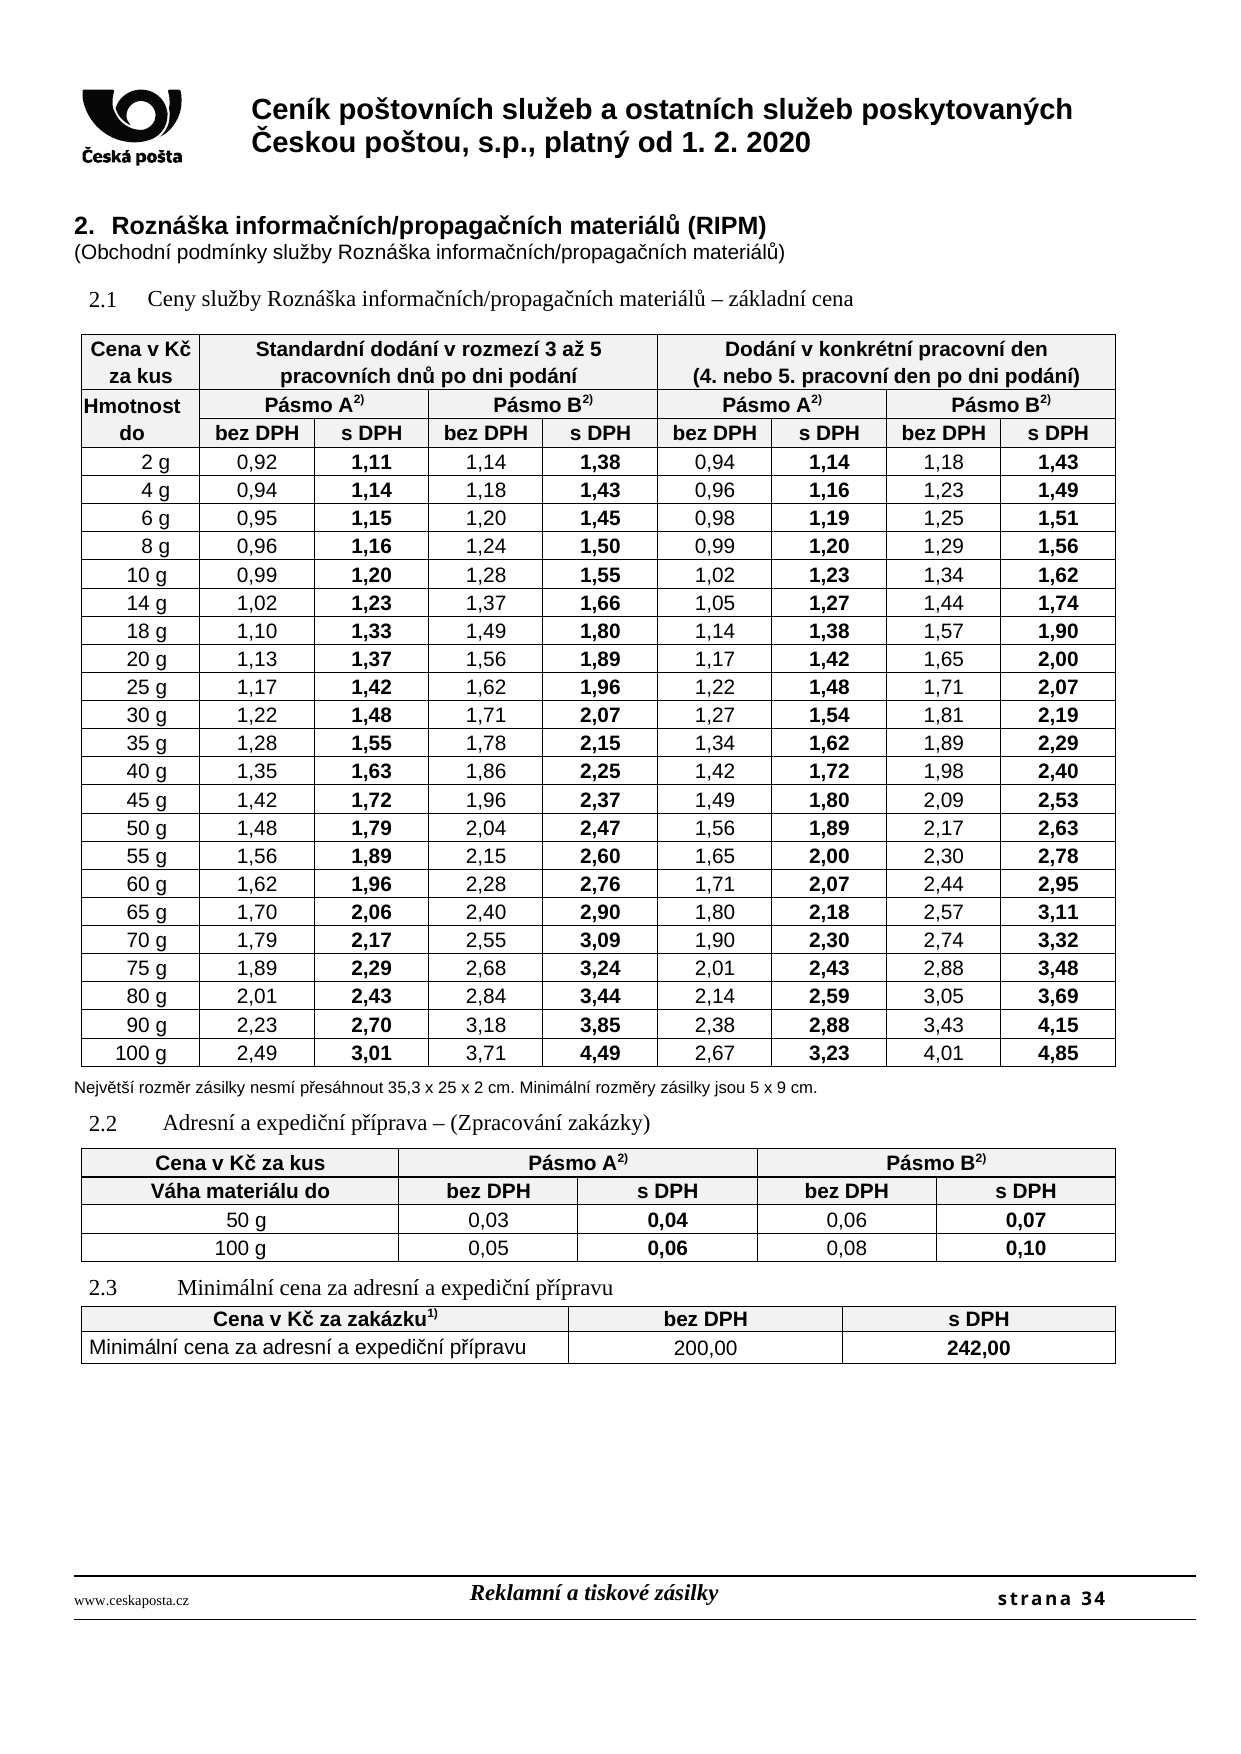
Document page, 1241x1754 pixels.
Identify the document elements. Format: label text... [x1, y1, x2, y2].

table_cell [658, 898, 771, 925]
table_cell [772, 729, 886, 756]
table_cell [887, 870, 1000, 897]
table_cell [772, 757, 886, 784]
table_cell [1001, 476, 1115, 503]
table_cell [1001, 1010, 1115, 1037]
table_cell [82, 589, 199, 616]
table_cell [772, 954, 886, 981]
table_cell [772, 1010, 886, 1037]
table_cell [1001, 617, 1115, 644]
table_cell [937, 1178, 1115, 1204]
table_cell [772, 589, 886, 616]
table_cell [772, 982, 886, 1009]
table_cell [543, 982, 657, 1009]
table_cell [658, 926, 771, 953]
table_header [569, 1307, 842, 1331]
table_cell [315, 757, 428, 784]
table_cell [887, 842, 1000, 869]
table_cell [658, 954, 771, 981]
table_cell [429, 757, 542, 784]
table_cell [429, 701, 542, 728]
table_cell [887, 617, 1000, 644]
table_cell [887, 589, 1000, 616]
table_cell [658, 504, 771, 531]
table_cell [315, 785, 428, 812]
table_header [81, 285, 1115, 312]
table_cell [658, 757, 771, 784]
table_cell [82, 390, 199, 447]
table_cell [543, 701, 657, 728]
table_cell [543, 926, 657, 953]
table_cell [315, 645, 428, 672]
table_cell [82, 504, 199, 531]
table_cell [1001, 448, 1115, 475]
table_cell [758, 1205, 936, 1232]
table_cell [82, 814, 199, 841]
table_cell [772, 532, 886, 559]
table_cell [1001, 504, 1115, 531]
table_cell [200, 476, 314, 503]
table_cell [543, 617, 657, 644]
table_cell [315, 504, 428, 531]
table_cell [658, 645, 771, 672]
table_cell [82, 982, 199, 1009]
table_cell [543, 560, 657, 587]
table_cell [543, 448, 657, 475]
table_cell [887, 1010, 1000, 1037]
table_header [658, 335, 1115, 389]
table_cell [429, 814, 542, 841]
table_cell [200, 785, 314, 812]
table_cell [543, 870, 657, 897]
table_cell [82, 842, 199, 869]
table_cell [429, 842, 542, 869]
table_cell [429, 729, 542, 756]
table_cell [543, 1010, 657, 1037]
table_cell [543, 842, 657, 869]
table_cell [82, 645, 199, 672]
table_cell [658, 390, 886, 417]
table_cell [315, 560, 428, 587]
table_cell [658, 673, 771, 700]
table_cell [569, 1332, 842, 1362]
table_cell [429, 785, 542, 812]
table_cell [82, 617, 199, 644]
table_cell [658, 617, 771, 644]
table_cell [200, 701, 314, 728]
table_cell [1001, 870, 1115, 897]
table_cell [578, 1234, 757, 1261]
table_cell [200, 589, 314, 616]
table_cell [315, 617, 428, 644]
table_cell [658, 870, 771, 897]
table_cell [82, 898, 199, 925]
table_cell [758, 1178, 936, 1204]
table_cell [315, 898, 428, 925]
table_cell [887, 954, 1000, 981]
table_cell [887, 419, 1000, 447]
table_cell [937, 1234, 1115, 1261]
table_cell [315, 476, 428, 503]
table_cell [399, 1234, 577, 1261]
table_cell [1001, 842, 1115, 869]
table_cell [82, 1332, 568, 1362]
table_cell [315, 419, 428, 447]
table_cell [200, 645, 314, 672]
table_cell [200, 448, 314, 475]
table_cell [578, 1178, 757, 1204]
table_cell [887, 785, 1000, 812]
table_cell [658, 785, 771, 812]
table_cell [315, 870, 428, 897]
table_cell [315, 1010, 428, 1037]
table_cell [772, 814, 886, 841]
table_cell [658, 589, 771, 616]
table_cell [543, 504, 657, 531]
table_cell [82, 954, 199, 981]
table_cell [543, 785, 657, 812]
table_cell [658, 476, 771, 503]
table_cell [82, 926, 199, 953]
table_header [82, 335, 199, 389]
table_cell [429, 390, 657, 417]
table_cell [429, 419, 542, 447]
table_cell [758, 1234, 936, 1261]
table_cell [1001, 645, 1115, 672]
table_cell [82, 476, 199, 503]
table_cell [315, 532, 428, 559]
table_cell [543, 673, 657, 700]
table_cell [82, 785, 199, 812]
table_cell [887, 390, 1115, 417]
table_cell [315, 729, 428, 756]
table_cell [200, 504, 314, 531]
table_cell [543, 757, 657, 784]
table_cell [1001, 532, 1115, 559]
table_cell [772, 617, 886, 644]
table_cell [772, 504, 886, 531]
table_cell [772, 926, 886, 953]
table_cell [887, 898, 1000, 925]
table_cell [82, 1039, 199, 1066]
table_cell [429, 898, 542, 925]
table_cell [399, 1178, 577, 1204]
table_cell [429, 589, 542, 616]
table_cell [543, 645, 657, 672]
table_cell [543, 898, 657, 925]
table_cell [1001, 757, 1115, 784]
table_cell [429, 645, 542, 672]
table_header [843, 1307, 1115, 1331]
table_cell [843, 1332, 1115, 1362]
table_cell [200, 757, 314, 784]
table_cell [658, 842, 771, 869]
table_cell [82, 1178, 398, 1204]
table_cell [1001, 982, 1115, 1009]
text Největší rozměr zásilky nesmí přesáhnout 35,3 x 25 x 2 cm. Minimální rozměry zásilky jsou 5 x 9 cm. [74, 1079, 1137, 1097]
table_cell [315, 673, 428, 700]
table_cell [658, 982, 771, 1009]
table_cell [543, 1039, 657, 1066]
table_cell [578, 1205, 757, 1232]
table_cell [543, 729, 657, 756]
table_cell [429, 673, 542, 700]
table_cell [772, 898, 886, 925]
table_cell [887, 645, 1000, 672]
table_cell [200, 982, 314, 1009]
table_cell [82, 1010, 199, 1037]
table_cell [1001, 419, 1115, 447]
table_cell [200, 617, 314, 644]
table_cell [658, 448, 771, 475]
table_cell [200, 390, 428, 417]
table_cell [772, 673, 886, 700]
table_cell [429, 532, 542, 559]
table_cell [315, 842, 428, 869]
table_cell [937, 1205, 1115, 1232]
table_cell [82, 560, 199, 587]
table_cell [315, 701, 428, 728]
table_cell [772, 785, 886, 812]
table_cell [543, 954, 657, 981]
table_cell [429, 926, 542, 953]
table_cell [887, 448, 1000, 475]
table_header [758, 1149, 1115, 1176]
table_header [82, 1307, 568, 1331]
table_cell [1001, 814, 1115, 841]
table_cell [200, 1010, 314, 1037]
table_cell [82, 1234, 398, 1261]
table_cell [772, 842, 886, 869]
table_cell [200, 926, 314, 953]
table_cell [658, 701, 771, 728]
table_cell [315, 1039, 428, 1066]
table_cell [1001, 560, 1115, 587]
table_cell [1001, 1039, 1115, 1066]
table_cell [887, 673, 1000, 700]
subtitle Roznáška informačních/propagačních materiálů (RIPM) [74, 213, 1137, 240]
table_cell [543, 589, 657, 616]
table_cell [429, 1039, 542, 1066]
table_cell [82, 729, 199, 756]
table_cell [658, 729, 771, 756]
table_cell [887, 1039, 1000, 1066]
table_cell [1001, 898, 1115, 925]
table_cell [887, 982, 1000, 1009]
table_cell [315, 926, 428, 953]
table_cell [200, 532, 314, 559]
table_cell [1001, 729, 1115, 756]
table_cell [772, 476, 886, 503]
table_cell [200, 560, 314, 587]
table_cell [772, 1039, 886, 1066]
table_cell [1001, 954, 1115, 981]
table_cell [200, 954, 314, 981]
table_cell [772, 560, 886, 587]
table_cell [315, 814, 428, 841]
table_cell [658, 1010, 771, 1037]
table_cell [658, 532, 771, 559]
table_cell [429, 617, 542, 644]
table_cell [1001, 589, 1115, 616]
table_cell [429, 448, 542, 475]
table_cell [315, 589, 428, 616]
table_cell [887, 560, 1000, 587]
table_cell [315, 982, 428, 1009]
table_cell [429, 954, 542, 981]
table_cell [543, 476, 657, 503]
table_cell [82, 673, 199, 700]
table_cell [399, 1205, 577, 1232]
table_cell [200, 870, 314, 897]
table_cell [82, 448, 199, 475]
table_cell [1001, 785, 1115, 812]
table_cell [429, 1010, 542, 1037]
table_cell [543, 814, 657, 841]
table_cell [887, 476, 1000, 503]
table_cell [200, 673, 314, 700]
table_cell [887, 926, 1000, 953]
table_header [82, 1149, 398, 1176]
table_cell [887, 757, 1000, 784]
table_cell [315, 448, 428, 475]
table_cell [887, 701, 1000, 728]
text (Obchodní podmínky služby Roznáška informačních/propagačních materiálů) [74, 240, 1137, 264]
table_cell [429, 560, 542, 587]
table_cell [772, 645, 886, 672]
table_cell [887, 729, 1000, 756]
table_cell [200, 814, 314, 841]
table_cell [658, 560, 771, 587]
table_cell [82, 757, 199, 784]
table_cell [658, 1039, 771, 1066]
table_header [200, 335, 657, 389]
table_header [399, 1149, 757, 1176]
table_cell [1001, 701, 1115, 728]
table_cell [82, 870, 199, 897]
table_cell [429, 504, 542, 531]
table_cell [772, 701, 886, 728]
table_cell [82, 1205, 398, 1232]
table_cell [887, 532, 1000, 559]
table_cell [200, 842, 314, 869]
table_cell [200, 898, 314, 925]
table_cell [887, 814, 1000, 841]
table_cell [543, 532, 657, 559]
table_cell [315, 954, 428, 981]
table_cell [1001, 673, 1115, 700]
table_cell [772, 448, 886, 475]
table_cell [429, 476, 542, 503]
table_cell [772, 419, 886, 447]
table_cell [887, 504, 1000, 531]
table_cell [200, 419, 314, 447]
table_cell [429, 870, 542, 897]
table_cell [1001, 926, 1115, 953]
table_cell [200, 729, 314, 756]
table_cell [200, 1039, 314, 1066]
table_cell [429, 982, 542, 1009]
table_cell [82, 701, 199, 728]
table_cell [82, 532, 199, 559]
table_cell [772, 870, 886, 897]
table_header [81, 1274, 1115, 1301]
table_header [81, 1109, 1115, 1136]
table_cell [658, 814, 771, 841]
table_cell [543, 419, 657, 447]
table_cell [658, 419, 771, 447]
